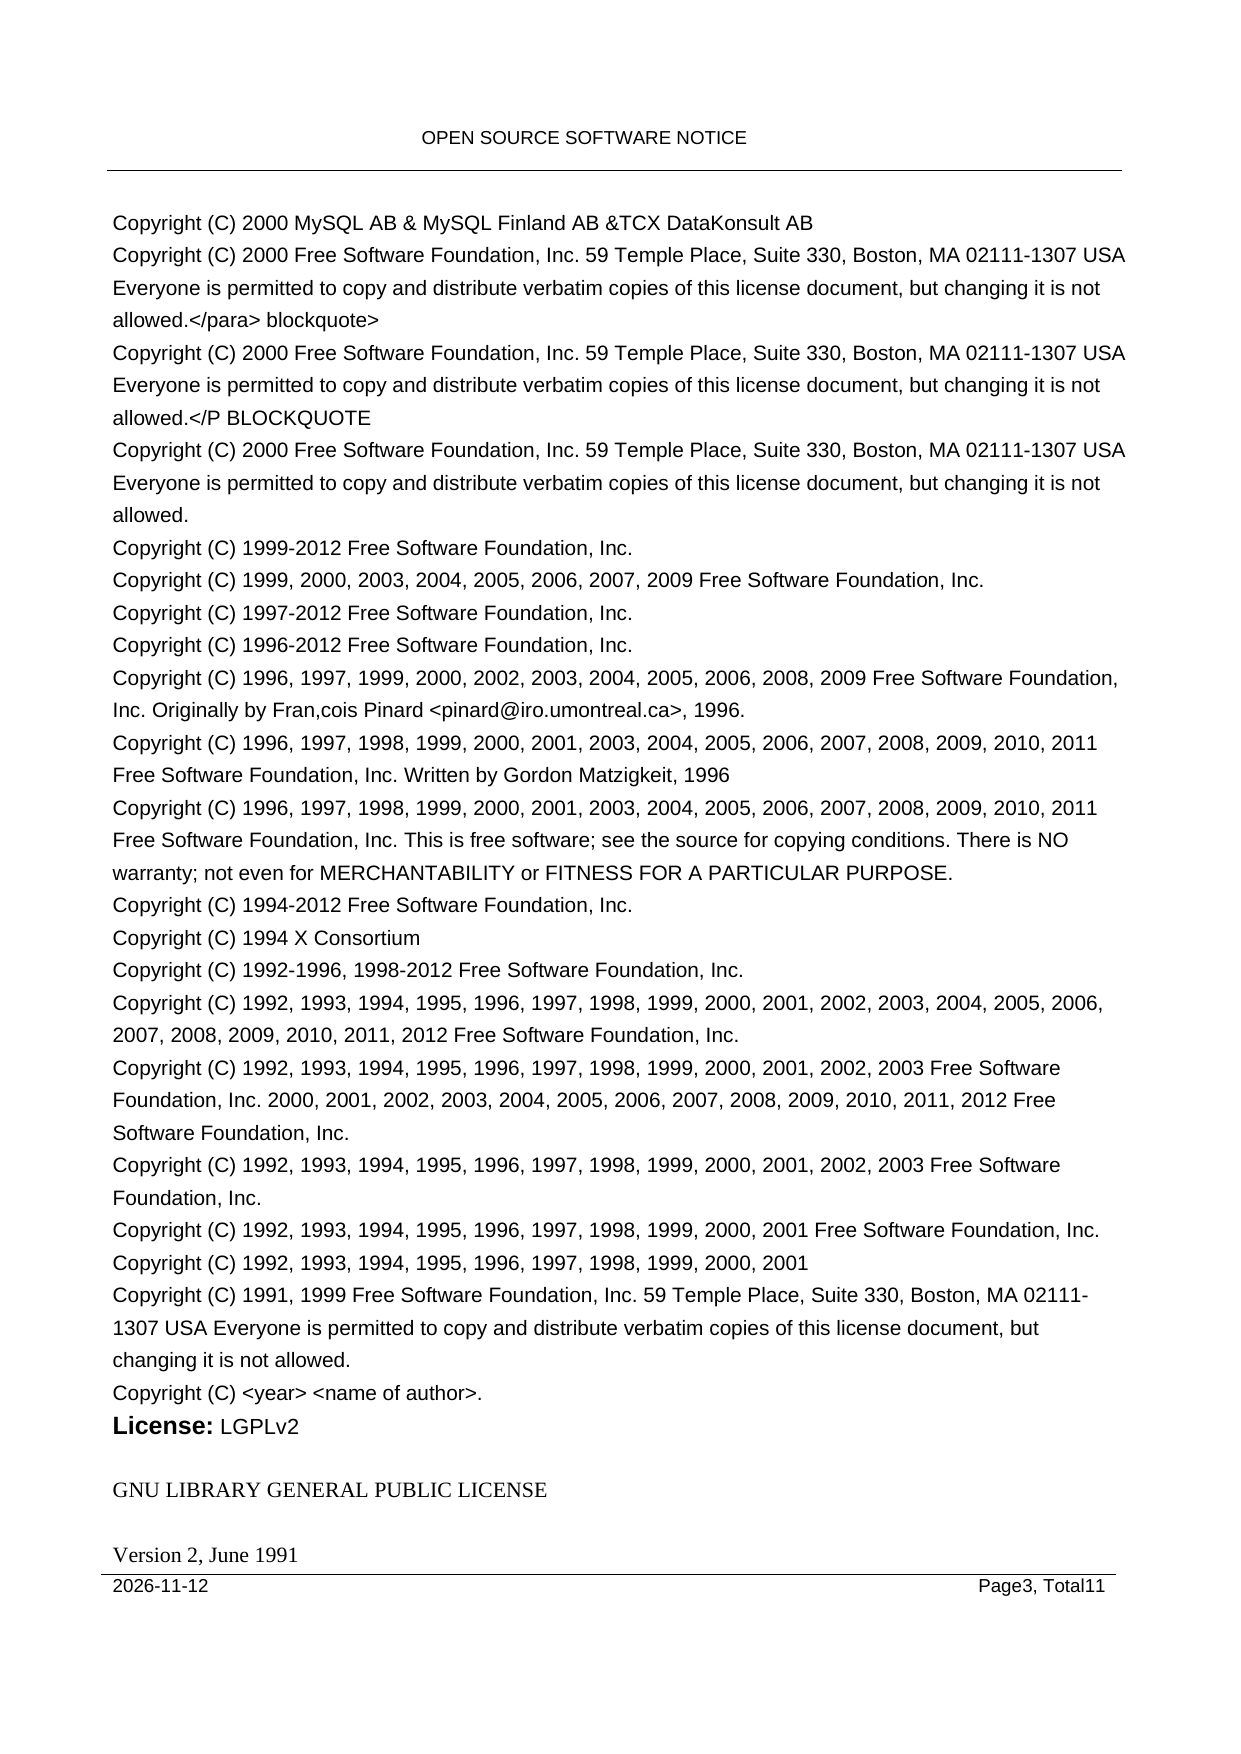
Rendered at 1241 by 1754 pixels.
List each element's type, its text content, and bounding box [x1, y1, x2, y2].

text Copyright (C) 2000 MySQL AB & MySQL Finland AB &TCX DataKonsult AB [112, 206, 1128, 239]
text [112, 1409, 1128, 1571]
text Copyright (C) 1992, 1993, 1994, 1995, 1996, 1997, 1998, 1999, 2000, 2001 [112, 1246, 1128, 1279]
text Copyright (C) 2000 Free Software Foundation, Inc. 59 Temple Place, Suite 330, Boston, MA 02111-1307 USA Everyone is permitted to copy and distribute verbatim copies of this license document, but changing it is not allowed.</P BLOCKQUOTE [112, 336, 1128, 434]
text Copyright (C) 1992, 1993, 1994, 1995, 1996, 1997, 1998, 1999, 2000, 2001 Free Software Foundation, Inc. [112, 1214, 1128, 1246]
text Copyright (C) 1999, 2000, 2003, 2004, 2005, 2006, 2007, 2009 Free Software Foundation, Inc. [112, 564, 1128, 596]
text Copyright (C) 1997-2012 Free Software Foundation, Inc. [112, 596, 1128, 629]
text Copyright (C) 1996-2012 Free Software Foundation, Inc. [112, 629, 1128, 661]
text Copyright (C) 1992, 1993, 1994, 1995, 1996, 1997, 1998, 1999, 2000, 2001, 2002, 2003, 2004, 2005, 2006, 2007, 2008, 2009, 2010, 2011, 2012 Free Software Foundation, Inc. [112, 986, 1128, 1051]
text Copyright (C) 1992-1996, 1998-2012 Free Software Foundation, Inc. [112, 954, 1128, 986]
text Copyright (C) 1991, 1999 Free Software Foundation, Inc. 59 Temple Place, Suite 330, Boston, MA 02111-1307 USA Everyone is permitted to copy and distribute verbatim copies of this license document, but changing it is not allowed. [112, 1279, 1128, 1376]
text Copyright (C) 2000 Free Software Foundation, Inc. 59 Temple Place, Suite 330, Boston, MA 02111-1307 USA Everyone is permitted to copy and distribute verbatim copies of this license document, but changing it is not allowed. [112, 434, 1128, 531]
text Copyright (C) 1996, 1997, 1999, 2000, 2002, 2003, 2004, 2005, 2006, 2008, 2009 Free Software Foundation, Inc. Originally by Fran,cois Pinard <pinard@iro.umontreal.ca>, 1996. [112, 661, 1128, 726]
text Copyright (C) 1994 X Consortium [112, 921, 1128, 954]
text Copyright (C) 1996, 1997, 1998, 1999, 2000, 2001, 2003, 2004, 2005, 2006, 2007, 2008, 2009, 2010, 2011 Free Software Foundation, Inc. Written by Gordon Matzigkeit, 1996 [112, 726, 1128, 791]
text Copyright (C) 1992, 1993, 1994, 1995, 1996, 1997, 1998, 1999, 2000, 2001, 2002, 2003 Free Software Foundation, Inc. 2000, 2001, 2002, 2003, 2004, 2005, 2006, 2007, 2008, 2009, 2010, 2011, 2012 Free Software Foundation, Inc. [112, 1051, 1128, 1149]
text Copyright (C) 1994-2012 Free Software Foundation, Inc. [112, 889, 1128, 921]
text Copyright (C) <year> <name of author>. [112, 1376, 1128, 1409]
text Copyright (C) 1999-2012 Free Software Foundation, Inc. [112, 531, 1128, 564]
text Copyright (C) 1992, 1993, 1994, 1995, 1996, 1997, 1998, 1999, 2000, 2001, 2002, 2003 Free Software Foundation, Inc. [112, 1149, 1128, 1214]
text Copyright (C) 2000 Free Software Foundation, Inc. 59 Temple Place, Suite 330, Boston, MA 02111-1307 USA Everyone is permitted to copy and distribute verbatim copies of this license document, but changing it is not allowed.</para> blockquote> [112, 239, 1128, 336]
text Copyright (C) 1996, 1997, 1998, 1999, 2000, 2001, 2003, 2004, 2005, 2006, 2007, 2008, 2009, 2010, 2011 Free Software Foundation, Inc. This is free software; see the source for copying conditions. There is NO warranty; not even for MERCHANTABILITY or FITNESS FOR A PARTICULAR PURPOSE. [112, 791, 1128, 889]
